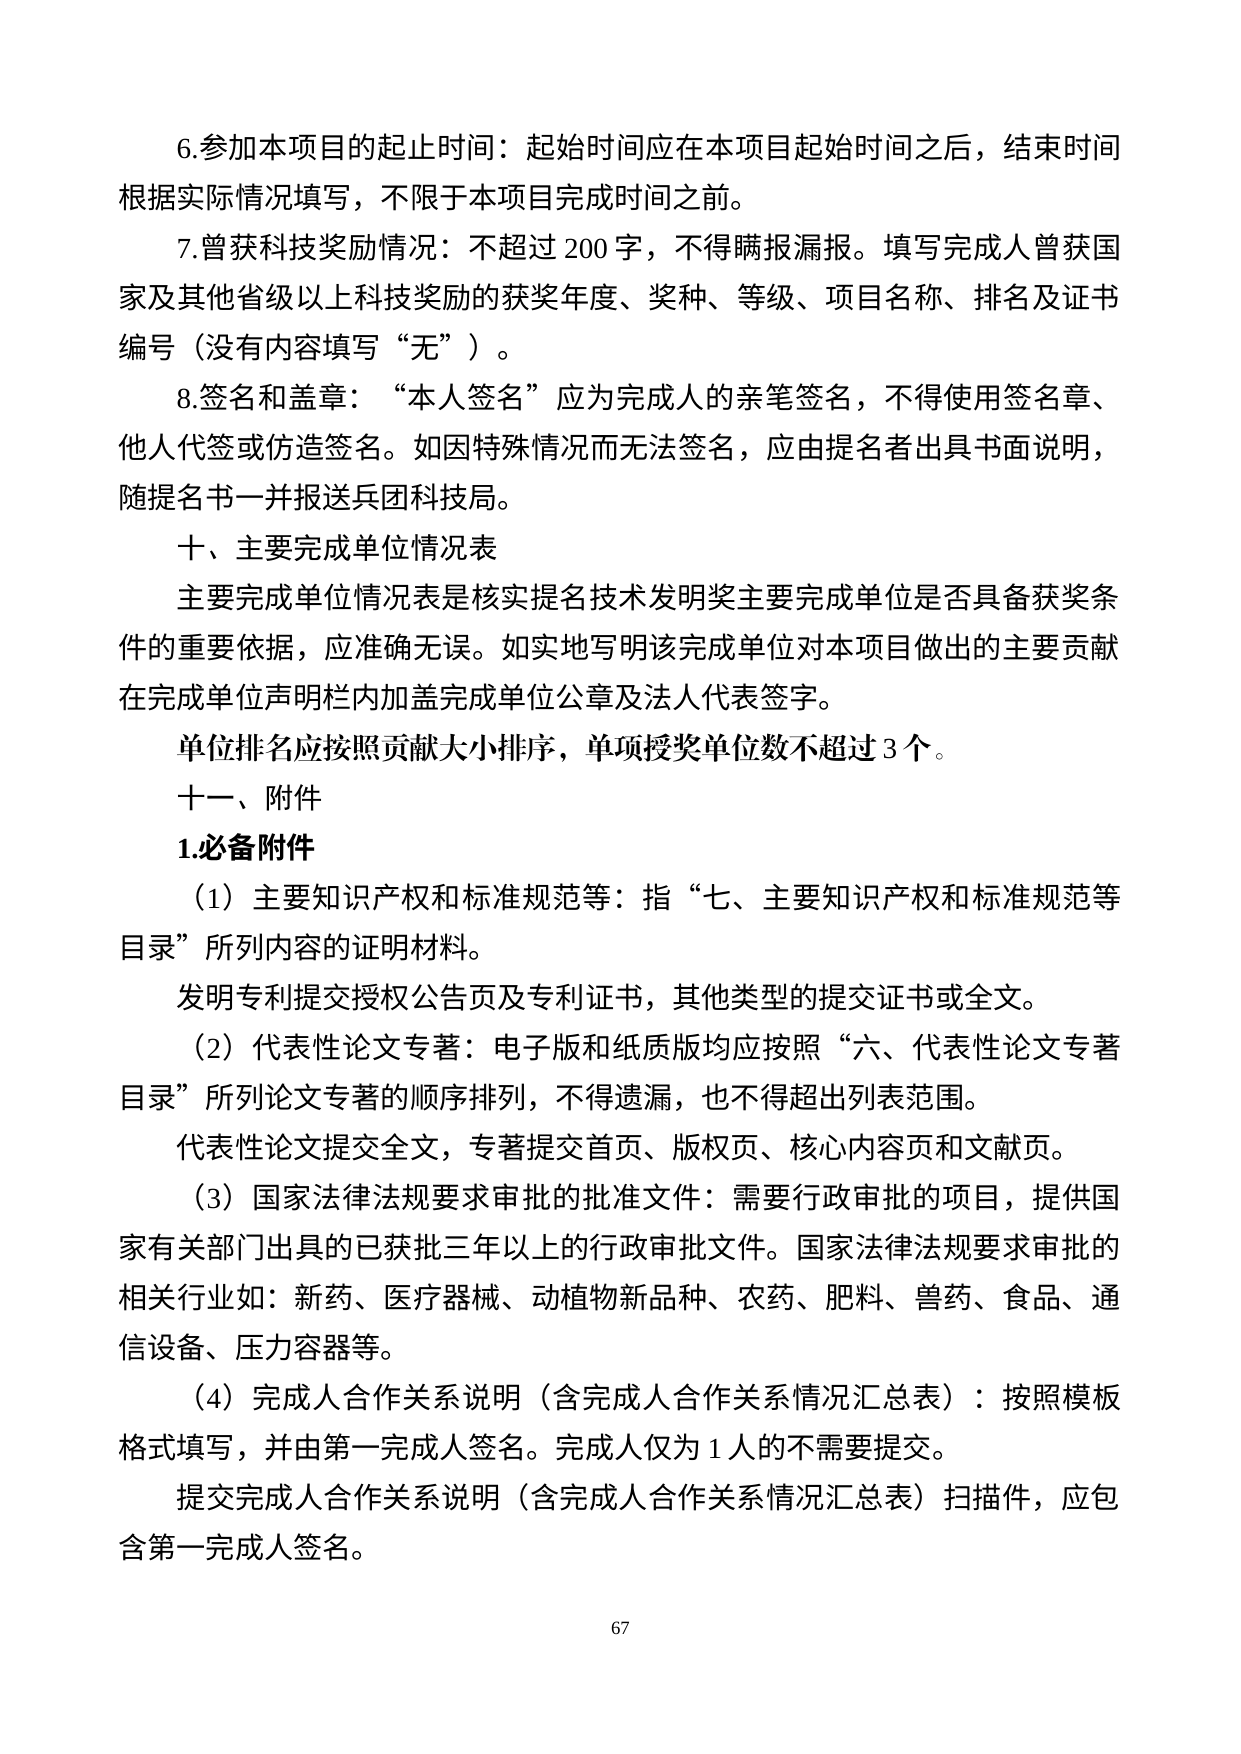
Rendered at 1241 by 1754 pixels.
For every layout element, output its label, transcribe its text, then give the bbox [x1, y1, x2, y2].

text 主要完成单位情况表是核实提名技术发明奖主要完成单位是否具备获奖条件的重要依据，应准确无误。如实地写明该完成单位对本项目做出的主要贡献。在完成单位声明栏内加盖完成单位公章及法人代表签字。 [118, 568, 1122, 718]
text 发明专利提交授权公告页及专利证书，其他类型的提交证书或全文。 [118, 968, 1122, 1018]
text 十、主要完成单位情况表 [118, 518, 1122, 568]
text （2）代表性论文专著：电子版和纸质版均应按照“六、代表性论文专著目录”所列论文专著的顺序排列，不得遗漏，也不得超出列表范围。 [118, 1018, 1122, 1118]
text （1）主要知识产权和标准规范等：指“七、主要知识产权和标准规范等目录”所列内容的证明材料。 [118, 868, 1122, 968]
text 8.签名和盖章：“本人签名”应为完成人的亲笔签名，不得使用签名章、他人代签或仿造签名。如因特殊情况而无法签名，应由提名者出具书面说明，随提名书一并报送兵团科技局。 [118, 368, 1122, 518]
text 单位排名应按照贡献大小排序，单项授奖单位数不超过3个。 [118, 718, 1122, 768]
text 6.参加本项目的起止时间：起始时间应在本项目起始时间之后，结束时间根据实际情况填写，不限于本项目完成时间之前。 [118, 118, 1122, 218]
text 代表性论文提交全文，专著提交首页、版权页、核心内容页和文献页。 [118, 1118, 1122, 1168]
text 1.必备附件 [118, 818, 1122, 868]
text 提交完成人合作关系说明（含完成人合作关系情况汇总表）扫描件，应包含第一完成人签名。 [118, 1468, 1122, 1568]
text 7.曾获科技奖励情况：不超过200字，不得瞒报漏报。填写完成人曾获国家及其他省级以上科技奖励的获奖年度、奖种、等级、项目名称、排名及证书编号（没有内容填写“无”）。 [118, 218, 1122, 368]
text 十一、附件 [118, 768, 1122, 818]
text （4）完成人合作关系说明（含完成人合作关系情况汇总表）：按照模板格式填写，并由第一完成人签名。完成人仅为1人的不需要提交。 [118, 1368, 1122, 1468]
text （3）国家法律法规要求审批的批准文件：需要行政审批的项目，提供国家有关部门出具的已获批三年以上的行政审批文件。国家法律法规要求审批的相关行业如：新药、医疗器械、动植物新品种、农药、肥料、兽药、食品、通信设备、压力容器等。 [118, 1168, 1122, 1368]
